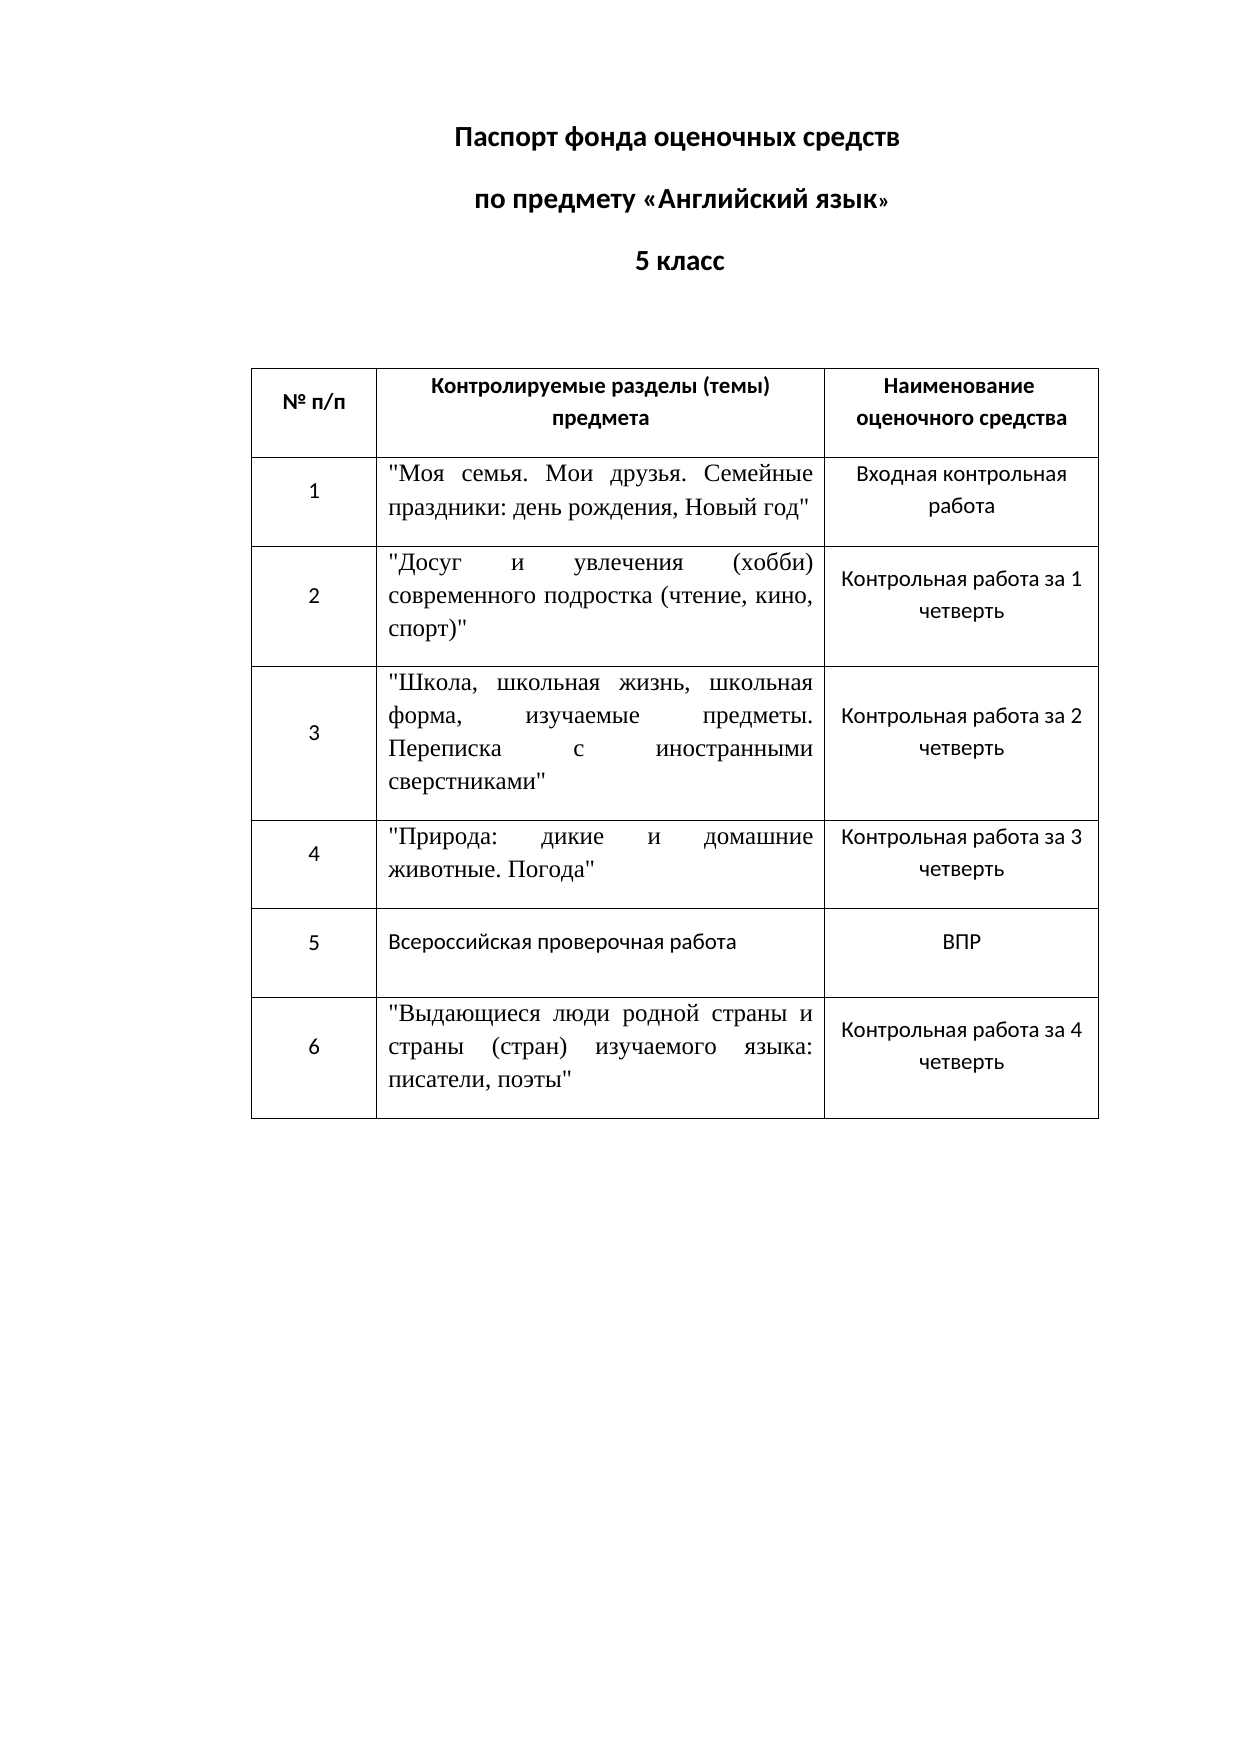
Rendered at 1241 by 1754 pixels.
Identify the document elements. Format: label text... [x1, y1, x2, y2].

table_cell ВПР [825, 909, 1098, 997]
table_cell Входная контрольная работа [825, 458, 1098, 546]
text по предмету «Английский язык» [428, 180, 1152, 216]
table_cell "Выдающиеся люди родной страны и страны (стран) изучаемого языка: писатели, поэты" [377, 998, 824, 1117]
table_cell "Природа: дикие и домашние животные. Погода" [377, 821, 824, 908]
text 5 класс [576, 242, 1152, 277]
table_cell Контрольная работа за 3 четверть [825, 821, 1098, 908]
table_cell "Досуг и увлечения (хобби) современного подростка (чтение, кино, спорт)" [377, 547, 824, 666]
table_cell [252, 821, 376, 908]
table_cell [252, 547, 376, 666]
table_cell [252, 667, 376, 820]
table_cell Контрольная работа за 1 четверть [825, 547, 1098, 666]
table_header № п/п [252, 369, 376, 457]
table_cell "Школа, школьная жизнь, школьная форма, изучаемые предметы. Переписка с иностранными сверстниками" [377, 667, 824, 820]
table_cell [252, 998, 376, 1117]
table_cell Всероссийская проверочная работа [377, 909, 824, 997]
table_cell [252, 458, 376, 546]
table_cell [252, 909, 376, 997]
table_header Контролируемые разделы (темы) предмета [377, 369, 824, 457]
table_cell Контрольная работа за 2 четверть [825, 667, 1098, 820]
table_header Наименование оценочного средства [825, 369, 1098, 457]
table_cell "Моя семья. Мои друзья. Семейные праздники: день рождения, Новый год" [377, 458, 824, 546]
table_cell Контрольная работа за 4 четверть [825, 998, 1098, 1117]
text Паспорт фонда оценочных средств [428, 118, 1152, 154]
